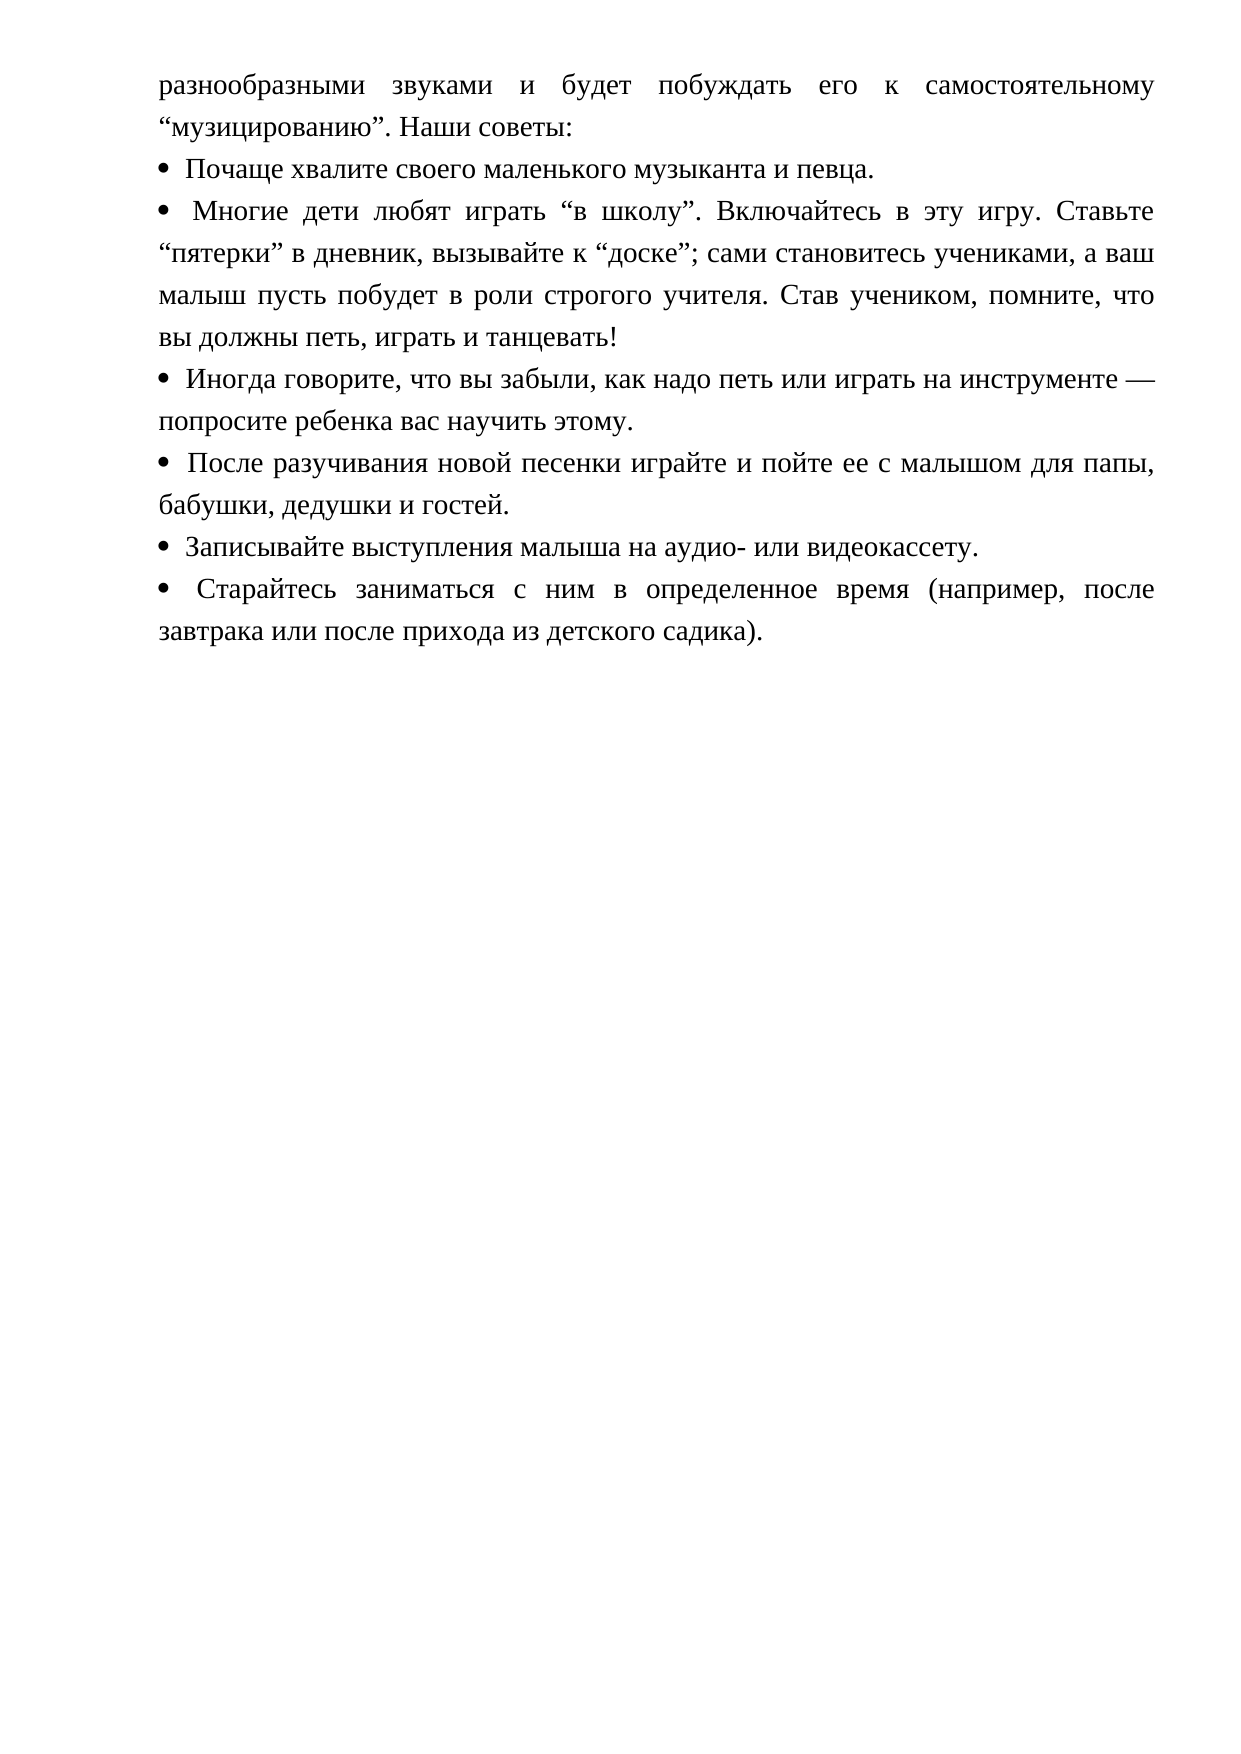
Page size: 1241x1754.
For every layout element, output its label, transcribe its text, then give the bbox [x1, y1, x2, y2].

text Записывайте выступления малыша на аудио- или видеокассету. [158, 521, 1156, 563]
text После разучивания новой песенки играйте и пойте ее с малышом для папы, бабушки, дедушки и гостей. [158, 437, 1156, 521]
text Старайтесь заниматься с ним в определенное время (например, после завтрака или после прихода из детского садика). [158, 563, 1156, 647]
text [158, 59, 1156, 143]
text Многие дети любят играть “в школу”. Включайтесь в эту игру. Ставьте “пятерки” в дневник, вызывайте к “доске”; сами становитесь учениками, а ваш малыш пусть побудет в роли строгого учителя. Став учеником, помните, что вы должны петь, играть и танцевать! [158, 185, 1156, 353]
text Иногда говорите, что вы забыли, как надо петь или играть на инструменте — попросите ребенка вас научить этому. [158, 353, 1156, 437]
text Почаще хвалите своего маленького музыканта и певца. [158, 143, 1156, 185]
